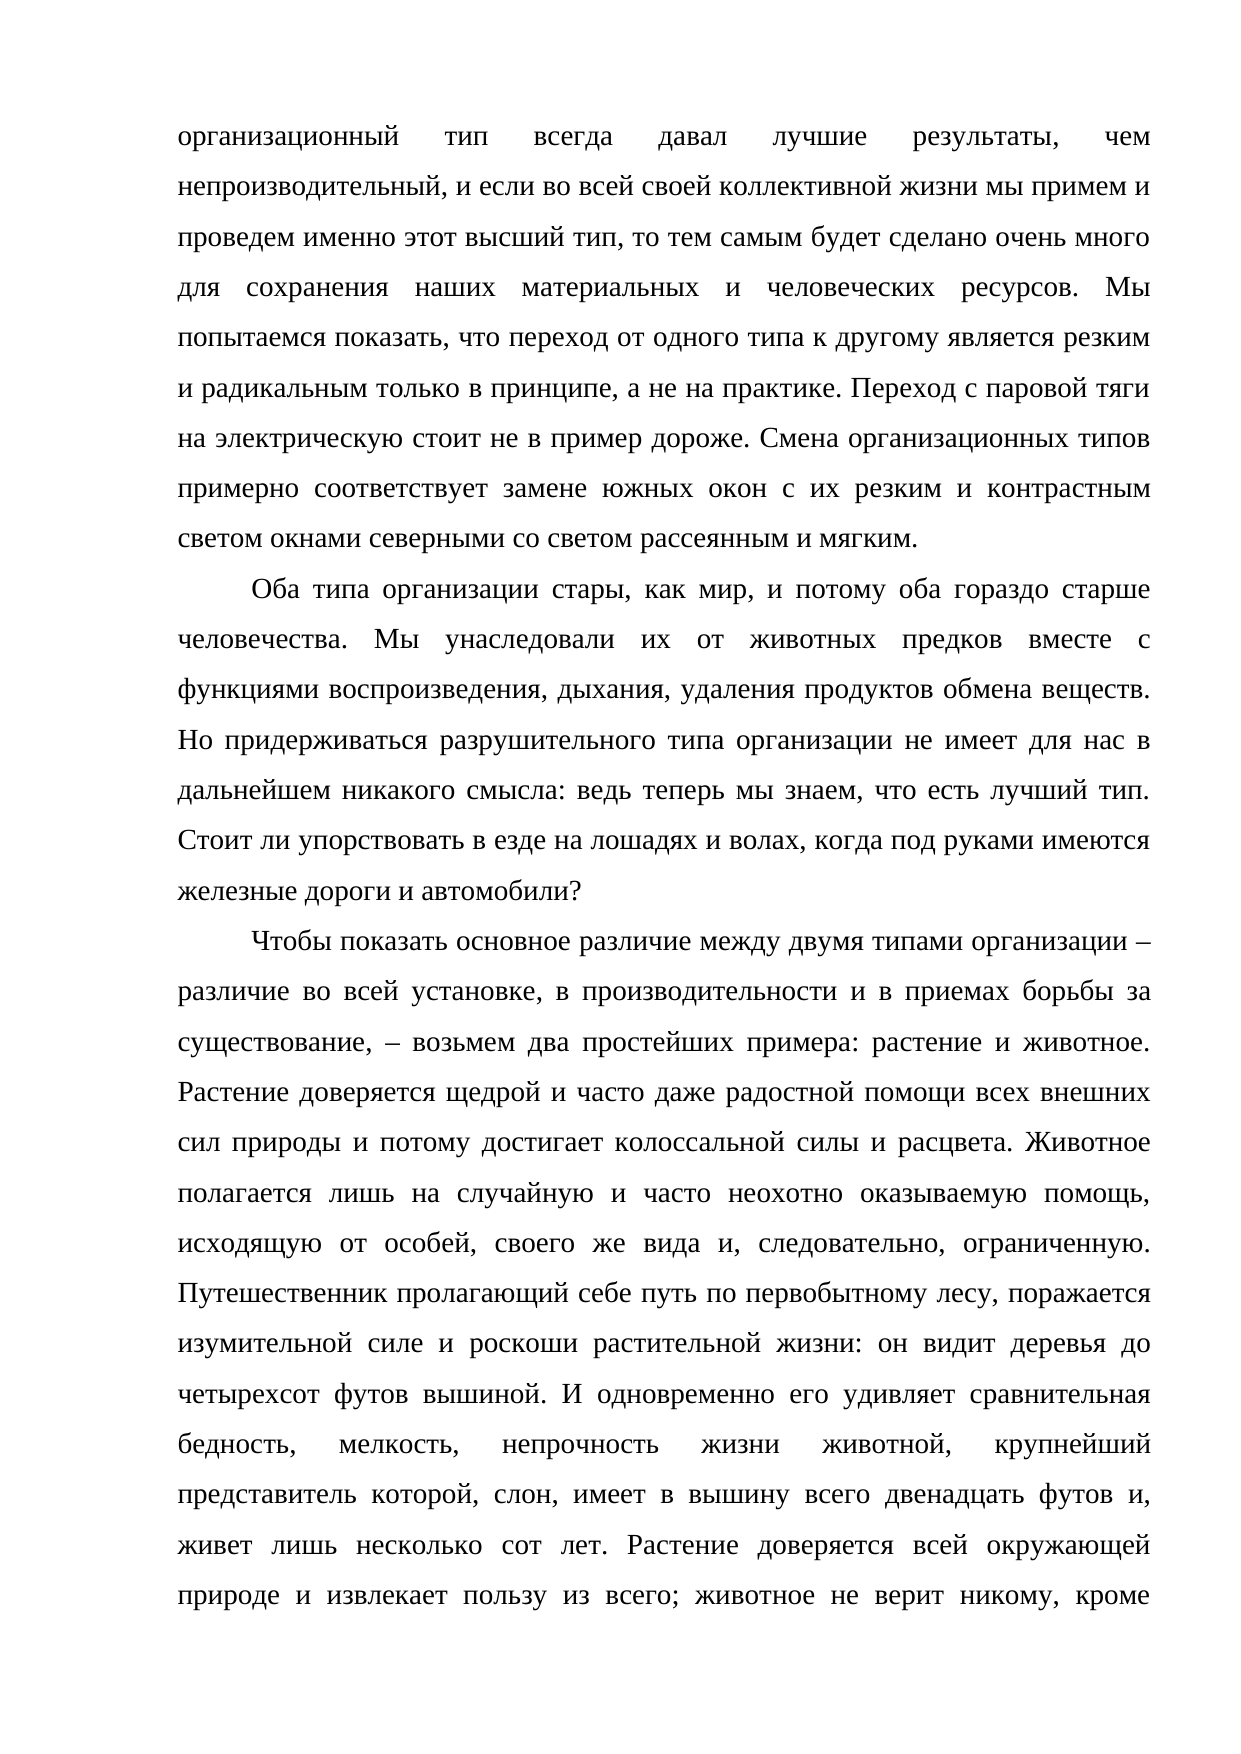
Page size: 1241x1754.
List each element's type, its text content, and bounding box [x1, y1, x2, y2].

text Оба типа организации стары, как мир, и потому оба гораздо старше человечества. Мы унаследовали их от животных предков вместе с функциями воспроизведения, дыхания, удаления продуктов обмена веществ. Но придерживаться разрушительного типа организации не имеет для нас в дальнейшем никакого смысла: ведь теперь мы знаем, что есть лучший тип. Стоит ли упорствовать в езде на лошадях и волах, когда под руками имеются железные дороги и автомобили? [177, 571, 1152, 906]
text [177, 118, 1152, 554]
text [177, 923, 1152, 1611]
